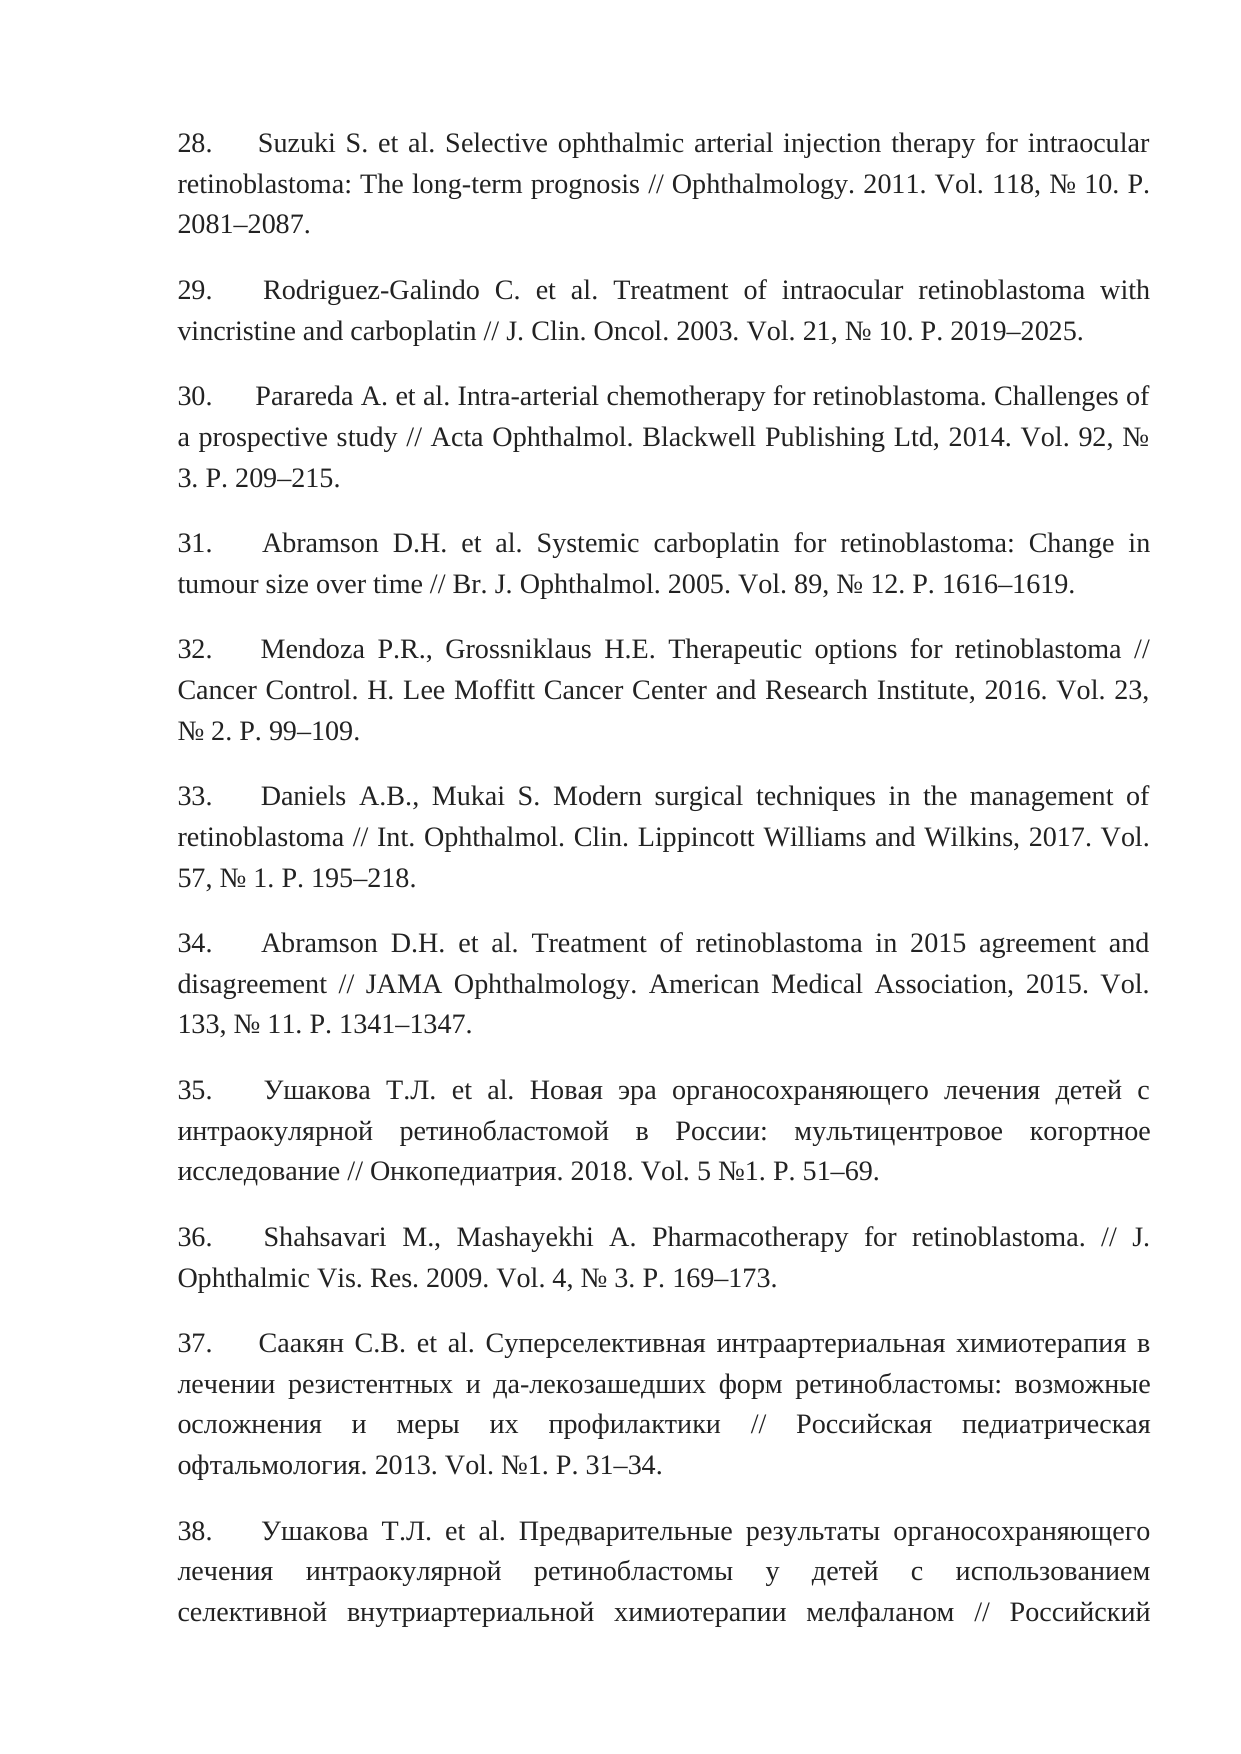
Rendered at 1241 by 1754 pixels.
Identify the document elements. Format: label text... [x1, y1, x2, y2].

text 28. Suzuki S. et al. Selective ophthalmic arterial injection therapy for intraocular retinoblastoma: The long-term prognosis // Ophthalmology. 2011. Vol. 118, № 10. P. 2081–2087. [177, 118, 1152, 240]
text 36. Shahsavari M., Mashayekhi A. Pharmacotherapy for retinoblastoma. // J. Ophthalmic Vis. Res. 2009. Vol. 4, № 3. P. 169–173. [177, 1212, 1152, 1293]
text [177, 1506, 1152, 1627]
text 37. Саакян C.B. et al. Суперселективная интраартериальная химиотерапия в лечении резистентных и да-лекозашедших форм ретинобластомы: возможные осложнения и меры их профилактики // Российская педиатрическая офтальмология. 2013. Vol. №1. P. 31–34. [177, 1318, 1152, 1481]
text 34. Abramson D.H. et al. Treatment of retinoblastoma in 2015 agreement and disagreement // JAMA Ophthalmology. American Medical Association, 2015. Vol. 133, № 11. P. 1341–1347. [177, 918, 1152, 1040]
text 30. Parareda A. et al. Intra-arterial chemotherapy for retinoblastoma. Challenges of a prospective study // Acta Ophthalmol. Blackwell Publishing Ltd, 2014. Vol. 92, № 3. P. 209–215. [177, 371, 1152, 493]
text 33. Daniels A.B., Mukai S. Modern surgical techniques in the management of retinoblastoma // Int. Ophthalmol. Clin. Lippincott Williams and Wilkins, 2017. Vol. 57, № 1. P. 195–218. [177, 771, 1152, 893]
text 29. Rodriguez-Galindo C. et al. Treatment of intraocular retinoblastoma with vincristine and carboplatin // J. Clin. Oncol. 2003. Vol. 21, № 10. P. 2019–2025. [177, 265, 1152, 346]
text 32. Mendoza P.R., Grossniklaus H.E. Therapeutic options for retinoblastoma // Cancer Control. H. Lee Moffitt Cancer Center and Research Institute, 2016. Vol. 23, № 2. P. 99–109. [177, 624, 1152, 746]
text 31. Abramson D.H. et al. Systemic carboplatin for retinoblastoma: Change in tumour size over time // Br. J. Ophthalmol. 2005. Vol. 89, № 12. P. 1616–1619. [177, 518, 1152, 599]
text 35. Ушакова Т.Л. et al. Новая эра органосохраняющего лечения детей с интраокулярной ретинобластомой в России: мультицентровое когортное исследование // Онкопедиатрия. 2018. Vol. 5 №1. P. 51–69. [177, 1065, 1152, 1187]
